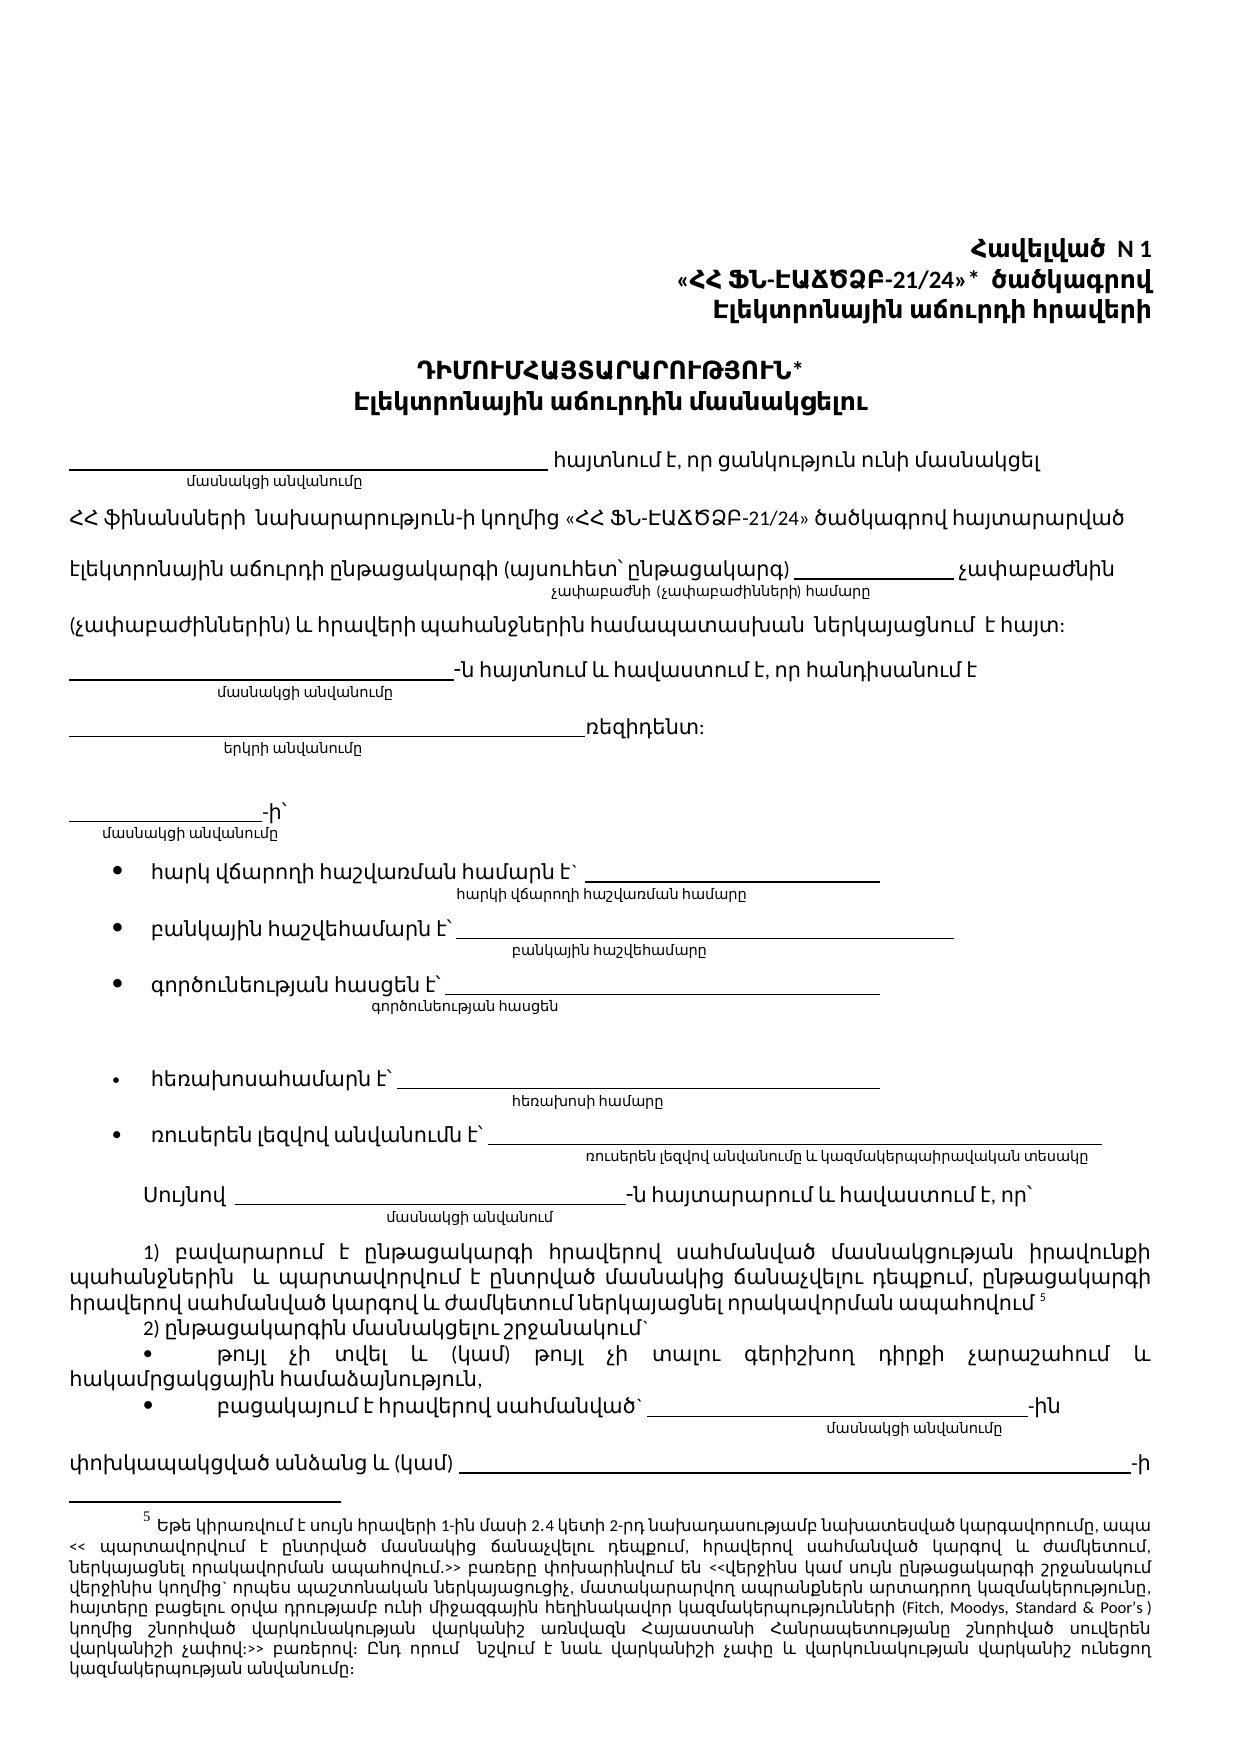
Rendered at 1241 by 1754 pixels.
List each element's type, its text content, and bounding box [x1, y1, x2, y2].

text -ն հայտնում և հավաստում է, որ հանդիսանում է [69, 653, 1152, 684]
list ռուսերեն լեզվով անվանումն է՝ [113, 1122, 1152, 1148]
subtitle Էլեկտրոնային աճուրդին մասնակցելու [69, 386, 1152, 417]
text Էլեկտրոնային աճուրդի հրավերի [69, 294, 1152, 325]
list հեռախոսահամարն է՝ [113, 1066, 1152, 1092]
text -ի՝ [69, 799, 1152, 824]
text մասնակցի անվանումը [69, 684, 1152, 714]
text փոխկապակցված անձանց և (կամ) -ի [69, 1450, 1152, 1476]
text մասնակցի անվանումը [69, 1420, 1152, 1450]
list հարկ վճարողի հաշվառման համարն է` [113, 855, 1152, 885]
text (չափաբաժիններին) և հրավերի պահանջներին համապատասխան ներկայացնում է հայտ: [69, 612, 1152, 638]
text մասնակցի անվանում [69, 1209, 1152, 1239]
text չափաբաժնի (չափաբաժինների) համարը [69, 582, 1152, 612]
text Հավելված N 1 [69, 233, 1152, 264]
text հարկի վճարողի հաշվառման համարը [69, 885, 1152, 916]
text հեռախոսի համարը [438, 1092, 1152, 1122]
text 2) ընթացակարգին մասնակցելու շրջանակում` [69, 1315, 1152, 1341]
text «ՀՀ ՖՆ-ԷԱՃԾՁԲ-21/24»* ծածկագրով [69, 264, 1152, 294]
text երկրի անվանումը [69, 739, 1152, 770]
text բանկային հաշվեհամարը [438, 941, 1152, 972]
text մասնակցի անվանումը [69, 472, 1152, 503]
text ռեզիդենտ: [69, 714, 1152, 739]
text գործունեության հասցեն [69, 998, 1152, 1028]
text Սույնով -ն հայտարարում և հավաստում է, որ՝ [69, 1178, 1152, 1209]
text էլեկտրոնային աճուրդի ընթացակարգի (այսուհետ՝ ընթացակարգ) չափաբաժնին [69, 556, 1152, 582]
text ՀՀ ֆինանսների նախարարություն-ի կողմից «ՀՀ ՖՆ-ԷԱՃԾՁԲ-21/24» ծածկագրով հայտարարված [69, 503, 1152, 531]
text հայտնում է, որ ցանկություն ունի մասնակցել [69, 447, 1152, 472]
text 1) բավարարում է ընթացակարգի հրավերով սահմանված մասնակցության իրավունքի պահանջներին և պարտավորվում է ընտրված մասնակից ճանաչվելու դեպքում, ընթացակարգի հրավերով սահմանված կարգով և ժամկետում ներկայացնել որակավորման ապահովում [69, 1239, 1152, 1315]
list գործունեության հասցեն է՝ [113, 972, 1152, 998]
list թույլ չի տվել և (կամ) թույլ չի տալու գերիշխող դիրքի չարաշահում և հակամրցակցային համաձայնություն, [69, 1341, 1152, 1392]
list բացակայում է հրավերով սահմանված` -ին [69, 1392, 1152, 1420]
text ռուսերեն լեզվով անվանումը և կազմակերպաիրավական տեսակը [512, 1148, 1152, 1178]
text ԴԻՄՈՒՄՀԱՅՏԱՐԱՐՈՒԹՅՈՒՆ* [69, 356, 1152, 386]
list բանկային հաշվեհամարն է՝ [113, 916, 1152, 941]
text մասնակցի անվանումը [69, 824, 1152, 855]
